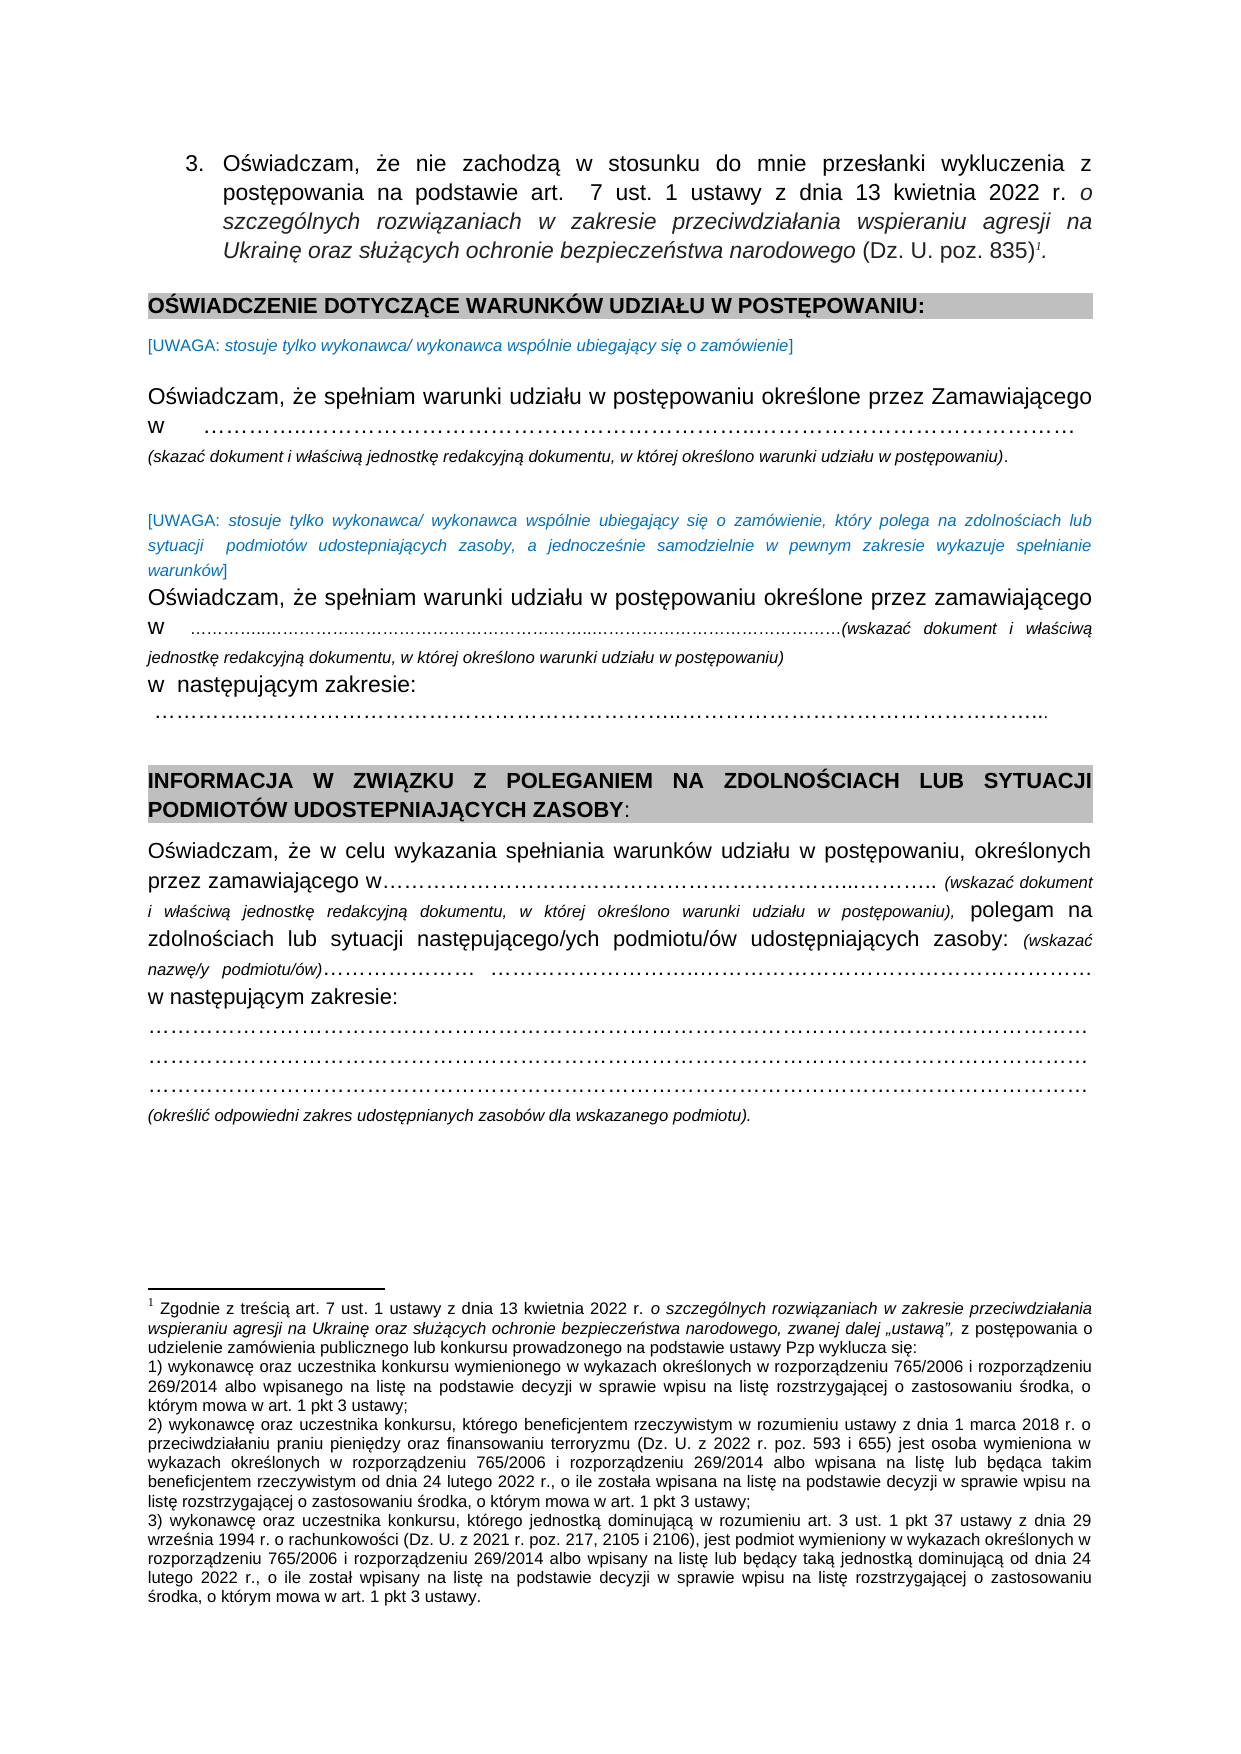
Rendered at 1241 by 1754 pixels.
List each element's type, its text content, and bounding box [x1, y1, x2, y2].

text …………..…………………………………………………..…………………………………………... [148, 698, 1093, 723]
text Oświadczam, że w celu wykazania spełniania warunków udziału w postępowaniu, określonych przez zamawiającego w………………………………………………………...……….. (wskazać dokument i właściwą jednostkę redakcyjną dokumentu, w której określono warunki udziału w postępowaniu), polegam na zdolnościach lub sytuacji następującego/ych podmiotu/ów udostępniających zasoby: (wskazać nazwę/y podmiotu/ów)………………… ………………………..……………………………………………… w następującym zakresie: [148, 836, 1093, 1011]
text [UWAGA: stosuje tylko wykonawca/ wykonawca wspólnie ubiegający się o zamówienie] [148, 331, 1093, 356]
list Oświadczam, że nie zachodzą w stosunku do mnie przesłanki wykluczenia z postępowania na podstawie art. 7 ust. 1 ustawy z dnia 13 kwietnia 2022 r. o szczególnych rozwiązaniach w zakresie przeciwdziałania wspieraniu agresji na Ukrainę oraz służących ochronie bezpieczeństwa narodowego (Dz. U. poz. 835). [185, 148, 1093, 264]
text [UWAGA: stosuje tylko wykonawca/ wykonawca wspólnie ubiegający się o zamówienie, który polega na zdolnościach lub sytuacji podmiotów udostepniających zasoby, a jednocześnie samodzielnie w pewnym zakresie wykazuje spełnianie warunków] [148, 507, 1093, 582]
text OŚWIADCZENIE DOTYCZĄCE WARUNKÓW UDZIAŁU W POSTĘPOWANIU: [148, 293, 1093, 319]
text ……………………………………………………………………………………………………………………………………………………………………………………………………………………………………………………………………………………………………………………………………………………… [148, 1011, 1093, 1098]
text w następującym zakresie: [148, 669, 1093, 698]
text INFORMACJA W ZWIĄZKU Z POLEGANIEM NA ZDOLNOŚCIACH LUB SYTUACJI PODMIOTÓW UDOSTEPNIAJĄCYCH ZASOBY: [148, 765, 1093, 823]
text Oświadczam, że spełniam warunki udziału w postępowaniu określone przez zamawiającego w …………..…………………………………………………..………………………………………(wskazać dokument i właściwą jednostkę redakcyjną dokumentu, w której określono warunki udziału w postępowaniu) [148, 582, 1093, 669]
text Oświadczam, że spełniam warunki udziału w postępowaniu określone przez Zamawiającego w …………..…………………………………………………..…………………………………… (skazać dokument i właściwą jednostkę redakcyjną dokumentu, w której określono warunki udziału w postępowaniu). [148, 381, 1093, 469]
text (określić odpowiedni zakres udostępnianych zasobów dla wskazanego podmiotu). [148, 1098, 1093, 1127]
